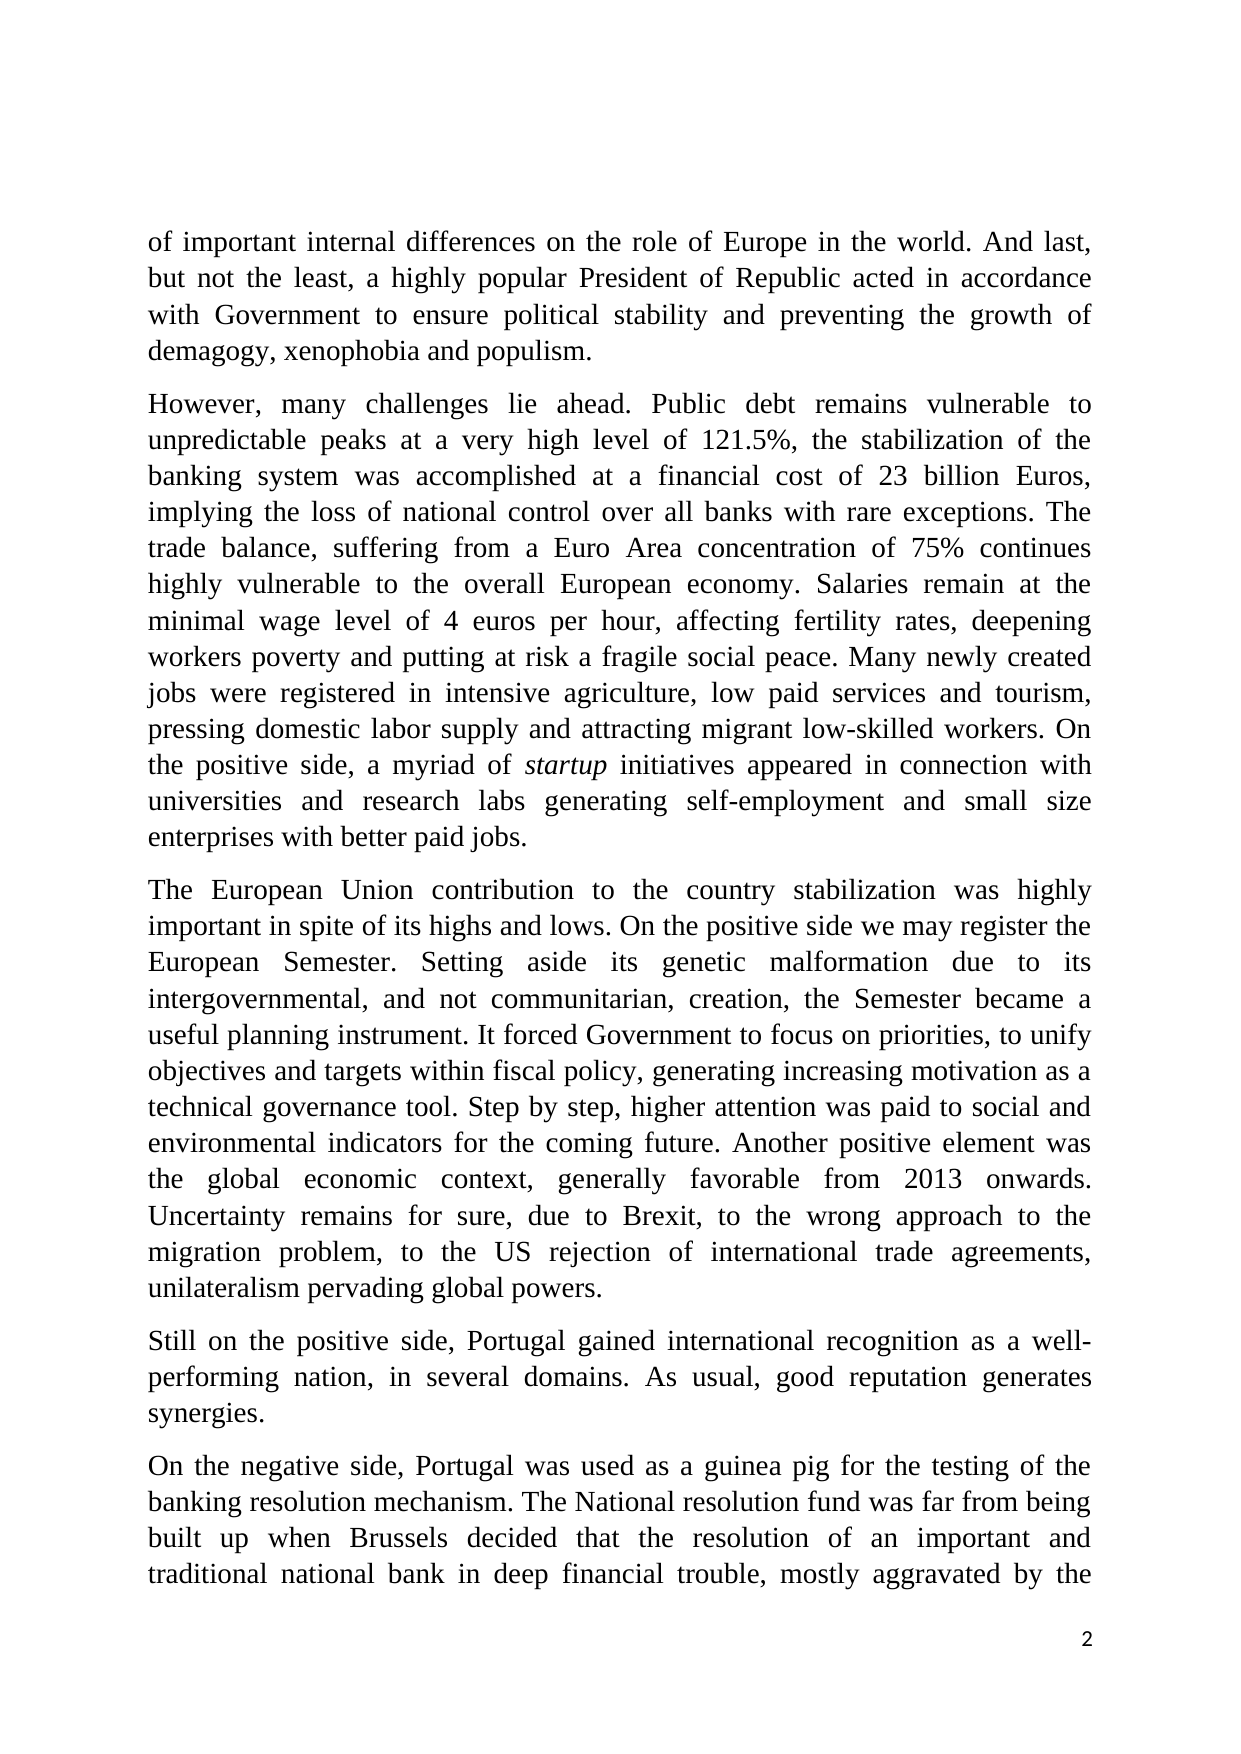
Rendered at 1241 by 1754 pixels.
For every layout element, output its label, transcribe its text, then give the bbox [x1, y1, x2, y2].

text The European Union contribution to the country stabilization was highly important in spite of its highs and lows. On the positive side we may register the European Semester. Setting aside its genetic malformation due to its intergovernmental, and not communitarian, creation, the Semester became a useful planning instrument. It forced Government to focus on priorities, to unify objectives and targets within fiscal policy, generating increasing motivation as a technical governance tool. Step by step, higher attention was paid to social and environmental indicators for the coming future. Another positive element was the global economic context, generally favorable from 2013 onwards. Uncertainty remains for sure, due to Brexit, to the wrong approach to the migration problem, to the US rejection of international trade agreements, unilateralism pervading global powers. [148, 872, 1092, 1303]
text However, many challenges lie ahead. Public debt remains vulnerable to unpredictable peaks at a very high level of 121.5%, the stabilization of the banking system was accomplished at a financial cost of 23 billion Euros, implying the loss of national control over all banks with rare exceptions. The trade balance, suffering from a Euro Area concentration of 75% continues highly vulnerable to the overall European economy. Salaries remain at the minimal wage level of 4 euros per hour, affecting fertility rates, deepening workers poverty and putting at risk a fragile social peace. Many newly created jobs were registered in intensive agriculture, low paid services and tourism, pressing domestic labor supply and attracting migrant low-skilled workers. On the positive side, a myriad of startup initiatives appeared in connection with universities and research labs generating self-employment and small size enterprises with better paid jobs. [148, 386, 1092, 853]
text Still on the positive side, Portugal gained international recognition as a well-performing nation, in several domains. As usual, good reputation generates synergies. [148, 1323, 1092, 1428]
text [148, 224, 1092, 366]
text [148, 1448, 1092, 1590]
